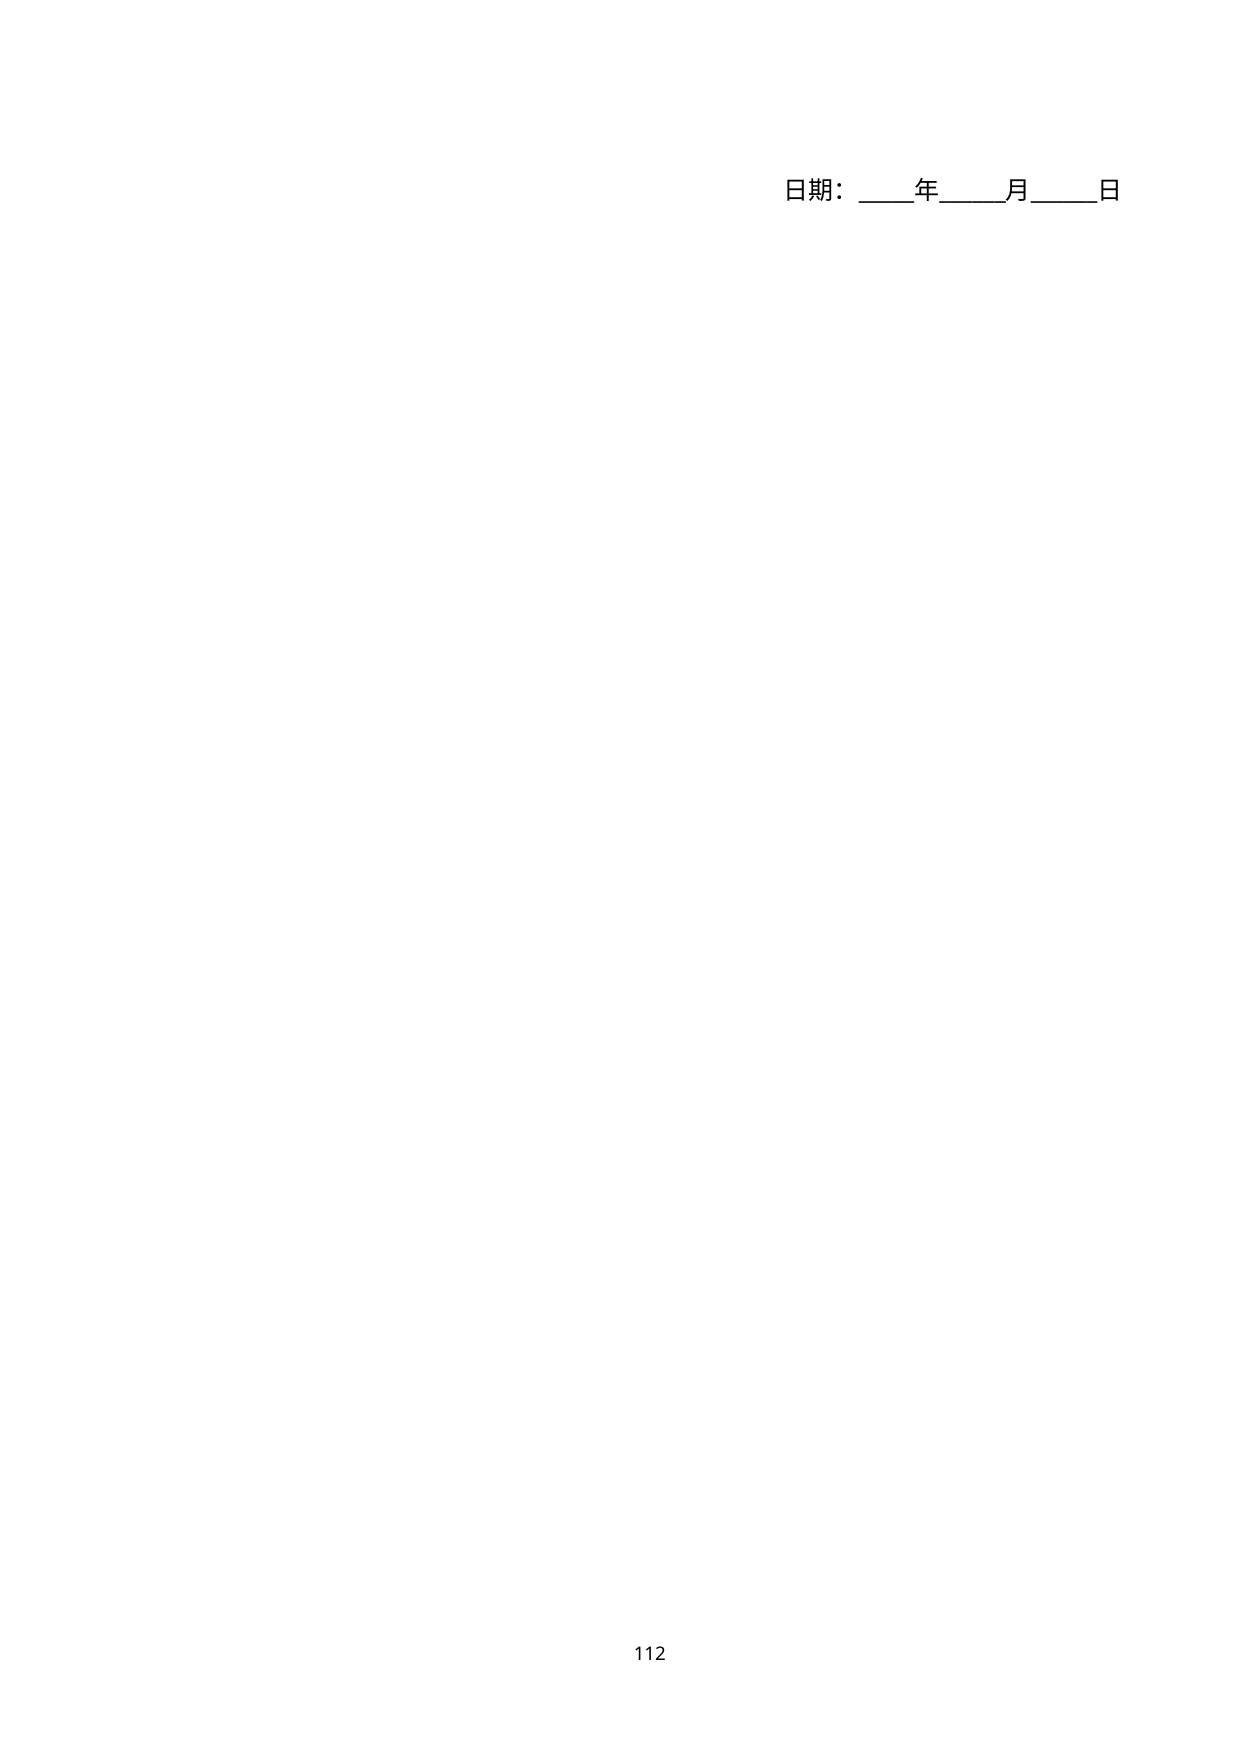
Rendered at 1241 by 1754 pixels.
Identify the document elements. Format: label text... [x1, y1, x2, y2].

text 日期：_____年______月______日 [177, 170, 1122, 206]
